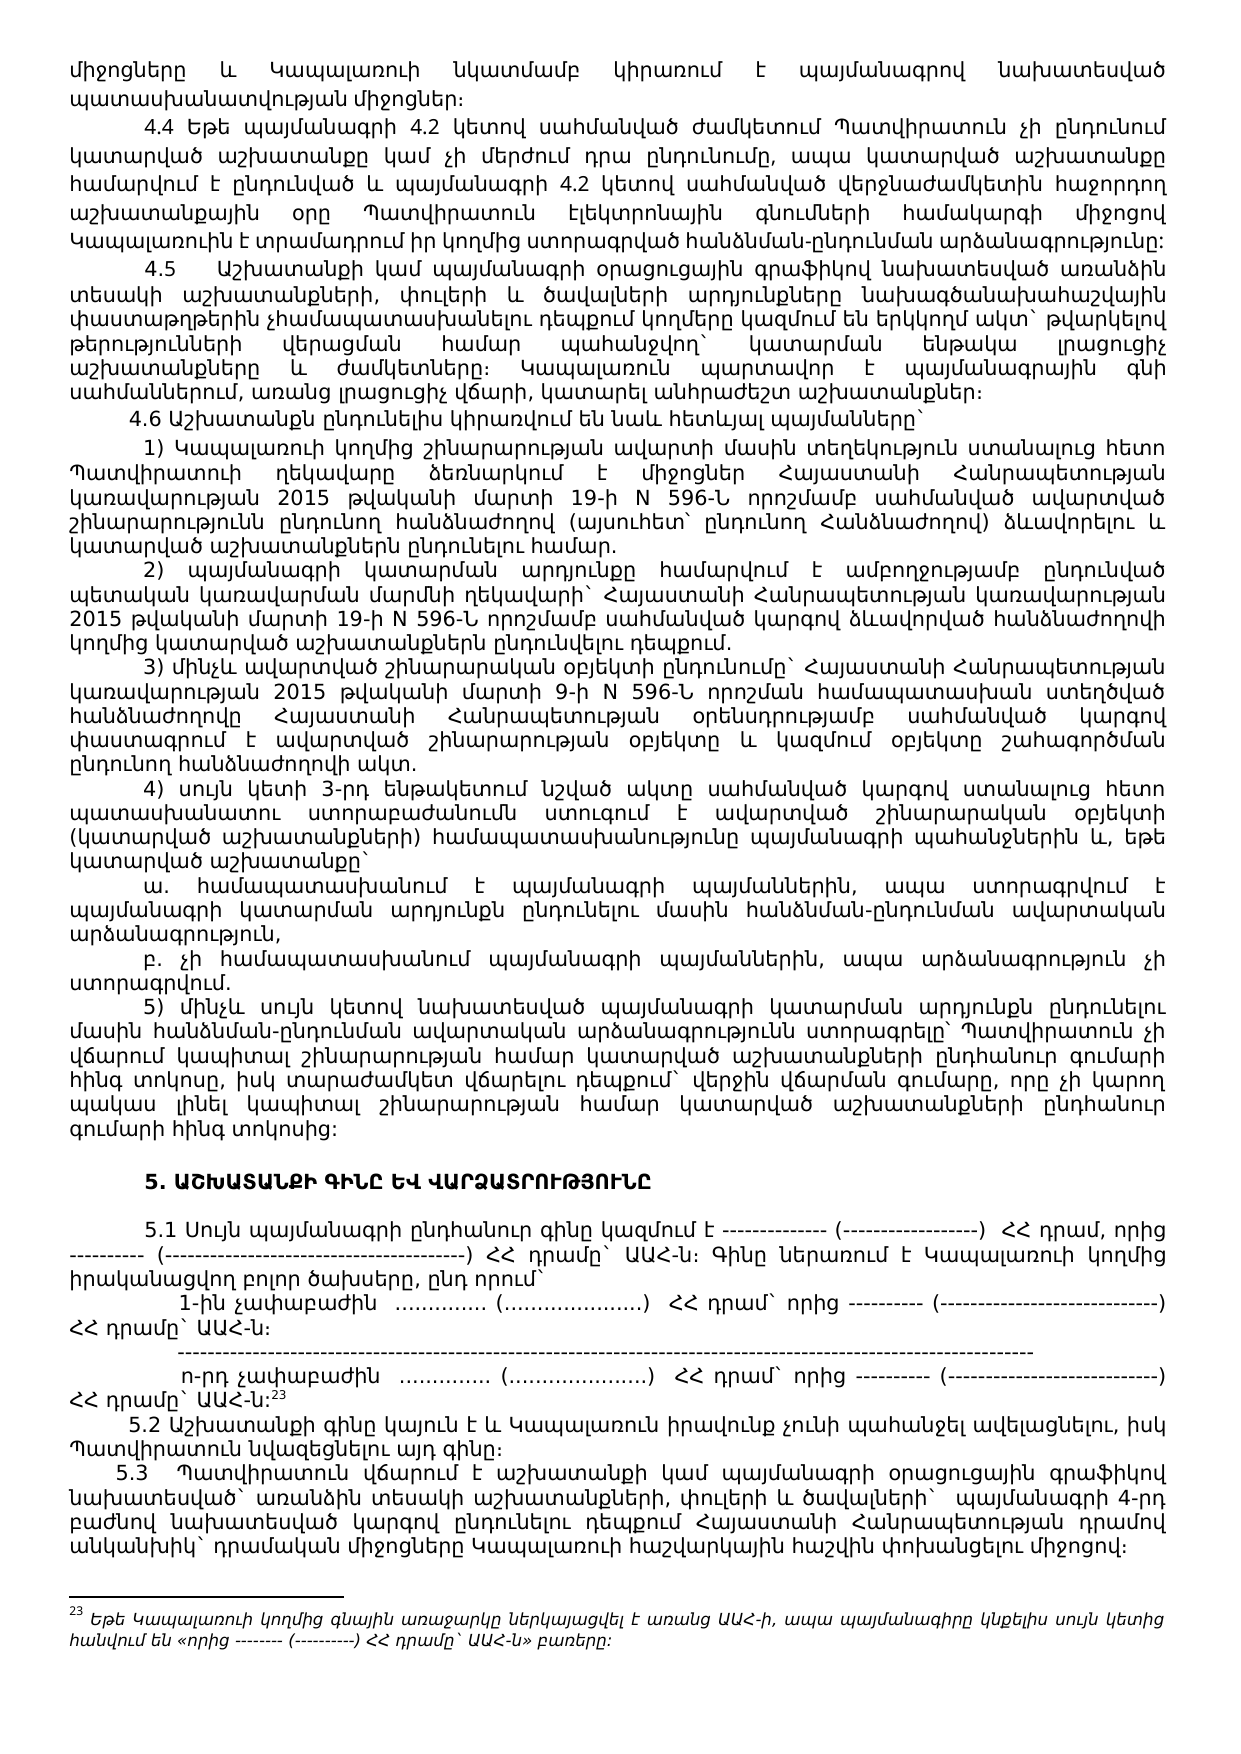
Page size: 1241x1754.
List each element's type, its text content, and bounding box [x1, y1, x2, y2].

text 5.3 Պատվիրատուն վճարում է աշխատանքի կամ պայմանագրի օրացուցային գրաֆիկով նախատեսված` առանձին տեսակի աշխատանքների, փուլերի և ծավալների` պայմանագրի 4-րդ բաժնով նախատեսված կարգով ընդունելու դեպքում Հայաստանի Հանրապետության դրամով անկանխիկ` դրամական միջոցները Կապալառուի հաշվարկային հաշվին փոխանցելու միջոցով։ [69, 1461, 1167, 1558]
text 1-ին չափաբաժին .............. (.....................) ՀՀ դրամ` որից ---------- (-----------------------------) ՀՀ դրամը` ԱԱՀ-ն։ [69, 1291, 1167, 1340]
text 5.2 Աշխատանքի գինը կայուն է և Կապալառուն իրավունք չունի պահանջել ավելացնելու, իսկ Պատվիրատուն նվազեցնելու այդ գինը։ [69, 1413, 1167, 1461]
text 4.5 Աշխատանքի կամ պայմանագրի օրացուցային գրաֆիկով նախատեսված առանձին տեսակի աշխատանքների, փուլերի և ծավալների արդյունքները նախագծանախահաշվային փաստաթղթերին չհամապատասխանելու դեպքում կողմերը կազմում են երկկողմ ակտ` թվարկելով թերությունների վերացման համար պահանջվող` կատարման ենթակա լրացուցիչ աշխատանքները և ժամկետները։ Կապալառուն պարտավոր է պայմանագրային գնի սահմաններում, առանց լրացուցիչ վճարի, կատարել անհրաժեշտ աշխատանքներ։ [69, 254, 1167, 404]
text 4) սույն կետի 3-րդ ենթակետում նշված ակտը սահմանված կարգով ստանալուց հետո պատասխանատու ստորաբաժանումն ստուգում է ավարտված շինարարական օբյեկտի (կատարված աշխատանքների) համապատասխանությունը պայմանագրի պահանջներին և, եթե կատարված աշխատանքը` [69, 777, 1167, 874]
text 3) մինչև ավարտված շինարարական օբյեկտի ընդունումը` Հայաստանի Հանրապետության կառավարության 2015 թվականի մարտի 9-ի N 596-Ն որոշման համապատասխան ստեղծված հանձնաժողովը Հայաստանի Հանրապետության օրենսդրությամբ սահմանված կարգով փաստագրում է ավարտված շինարարության օբյեկտը և կազմում օբյեկտը շահագործման ընդունող հանձնաժողովի ակտ. [69, 655, 1167, 777]
text ա. համապատասխանում է պայմանագրի պայմաններին, ապա ստորագրվում է պայմանագրի կատարման արդյունքն ընդունելու մասին հանձնման-ընդունման ավարտական արձանագրություն, [69, 874, 1167, 947]
text n-րդ չափաբաժին .............. (.....................) ՀՀ դրամ` որից ---------- (----------------------------) ՀՀ դրամը` ԱԱՀ-ն: [69, 1364, 1167, 1413]
text 1) Կապալառուի կողմից շինարարության ավարտի մասին տեղեկություն ստանալուց հետո Պատվիրատուի ղեկավարը ձեռնարկում է միջոցներ Հայաստանի Հանրապետության կառավարության 2015 թվականի մարտի 19-ի N 596-Ն որոշմամբ սահմանված ավարտված շինարարությունն ընդունող հանձնաժողով (այսուհետ՝ ընդունող Հանձնաժողով) ձևավորելու և կատարված աշխատանքներն ընդունելու համար. [69, 433, 1167, 558]
text 4.6 Աշխատանքն ընդունելիս կիրառվում են նաև հետևյալ պայմանները` [69, 404, 1167, 433]
text 5.1 Սույն պայմանագրի ընդհանուր գինը կազմում է -------------- (------------------) ՀՀ դրամ, որից ---------- (----------------------------------------) ՀՀ դրամը` ԱԱՀ-ն։ Գինը ներառում է Կապալառուի կողմից իրականացվող բոլոր ծախսերը, ընդ որում` [69, 1218, 1167, 1291]
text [69, 56, 1167, 112]
text 5. ԱՇԽԱՏԱՆՔԻ ԳԻՆԸ ԵՎ ՎԱՐՁԱՏՐՈՒԹՅՈՒՆԸ [69, 1170, 1167, 1194]
text ------------------------------------------------------------------------------------------------------------------ [69, 1340, 1167, 1364]
text բ. չի համապատասխանում պայմանագրի պայմաններին, ապա արձանագրություն չի ստորագրվում. [69, 947, 1167, 995]
text 4.4 Եթե պայմանագրի 4.2 կետով սահմանված ժամկետում Պատվիրատուն չի ընդունում կատարված աշխատանքը կամ չի մերժում դրա ընդունումը, ապա կատարված աշխատանքը համարվում է ընդունված և պայմանագրի 4.2 կետով սահմանված վերջնաժամկետին հաջորդող աշխատանքային օրը Պատվիրատուն էլեկտրոնային գնումների համակարգի միջոցով Կապալառուին է տրամադրում իր կողմից ստորագրված հանձնման-ընդունման արձանագրությունը: [69, 112, 1167, 254]
text 2) պայմանագրի կատարման արդյունքը համարվում է ամբողջությամբ ընդունված պետական կառավարման մարմնի ղեկավարի` Հայաստանի Հանրապետության կառավարության 2015 թվականի մարտի 19-ի N 596-Ն որոշմամբ սահմանված կարգով ձևավորված հանձնաժողովի կողմից կատարված աշխատանքներն ընդունվելու դեպքում. [69, 558, 1167, 655]
text 5) մինչև սույն կետով նախատեսված պայմանագրի կատարման արդյունքն ընդունելու մասին հանձնման-ընդունման ավարտական արձանագրությունն ստորագրելը՝ Պատվիրատուն չի վճարում կապիտալ շինարարության համար կատարված աշխատանքների ընդհանուր գումարի հինգ տոկոսը, իսկ տարաժամկետ վճարելու դեպքում` վերջին վճարման գումարը, որը չի կարող պակաս լինել կապիտալ շինարարության համար կատարված աշխատանքների ընդհանուր գումարի հինգ տոկոսից: [69, 995, 1167, 1141]
